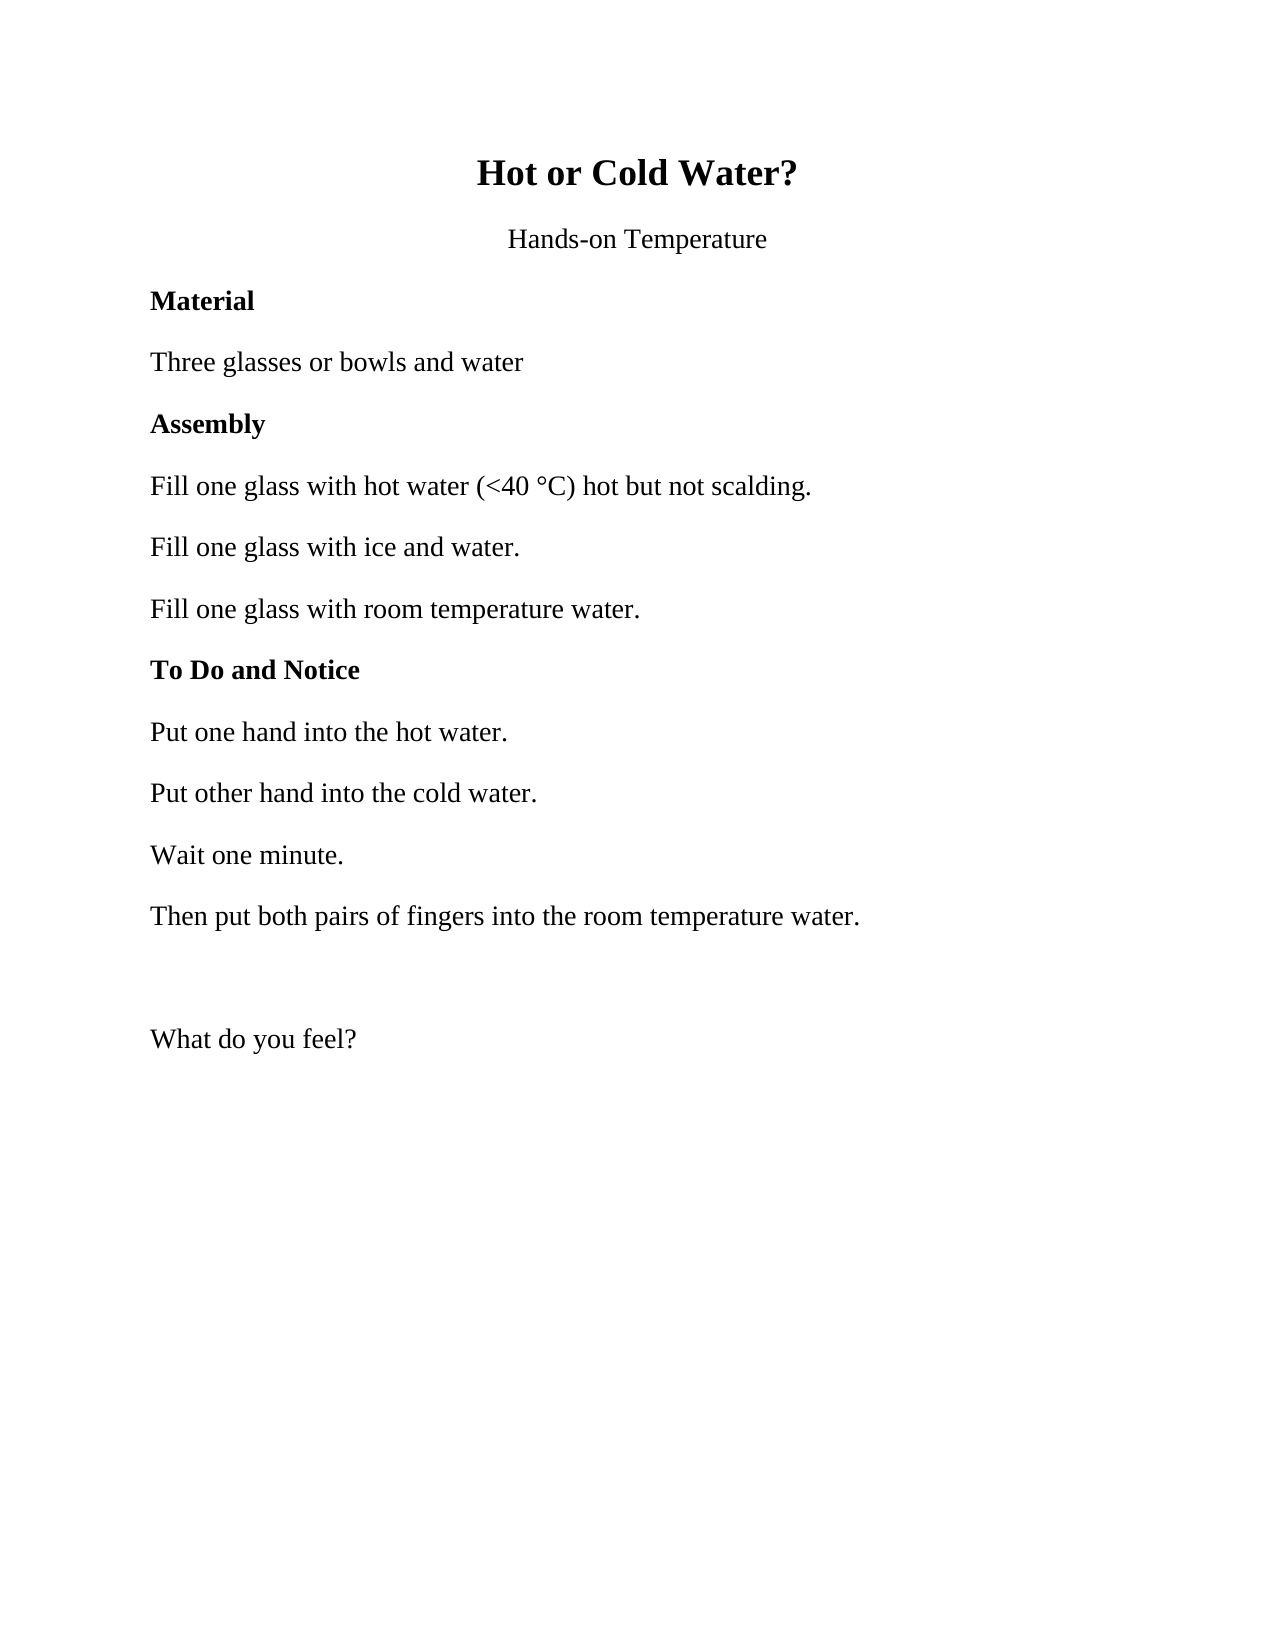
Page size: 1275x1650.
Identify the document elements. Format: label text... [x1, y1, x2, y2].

text Fill one glass with room temperature water. [150, 592, 1125, 624]
text Hands-on Temperature [150, 222, 1125, 255]
text Three glasses or bowls and water [150, 345, 1125, 378]
text Then put both pairs of fingers into the room temperature water. [150, 899, 1125, 932]
text What do you feel? [150, 1023, 1125, 1055]
text Fill one glass with hot water (<40 °C) hot but not scalding. [150, 468, 1125, 501]
text Hot or Cold Water? [150, 150, 1125, 193]
text To Do and Notice [150, 653, 1125, 686]
text Fill one glass with ice and water. [150, 530, 1125, 562]
text Assembly [150, 407, 1125, 439]
text Material [150, 284, 1125, 316]
text Wait one minute. [150, 838, 1125, 870]
text Put one hand into the hot water. [150, 715, 1125, 747]
text Put other hand into the cold water. [150, 776, 1125, 809]
